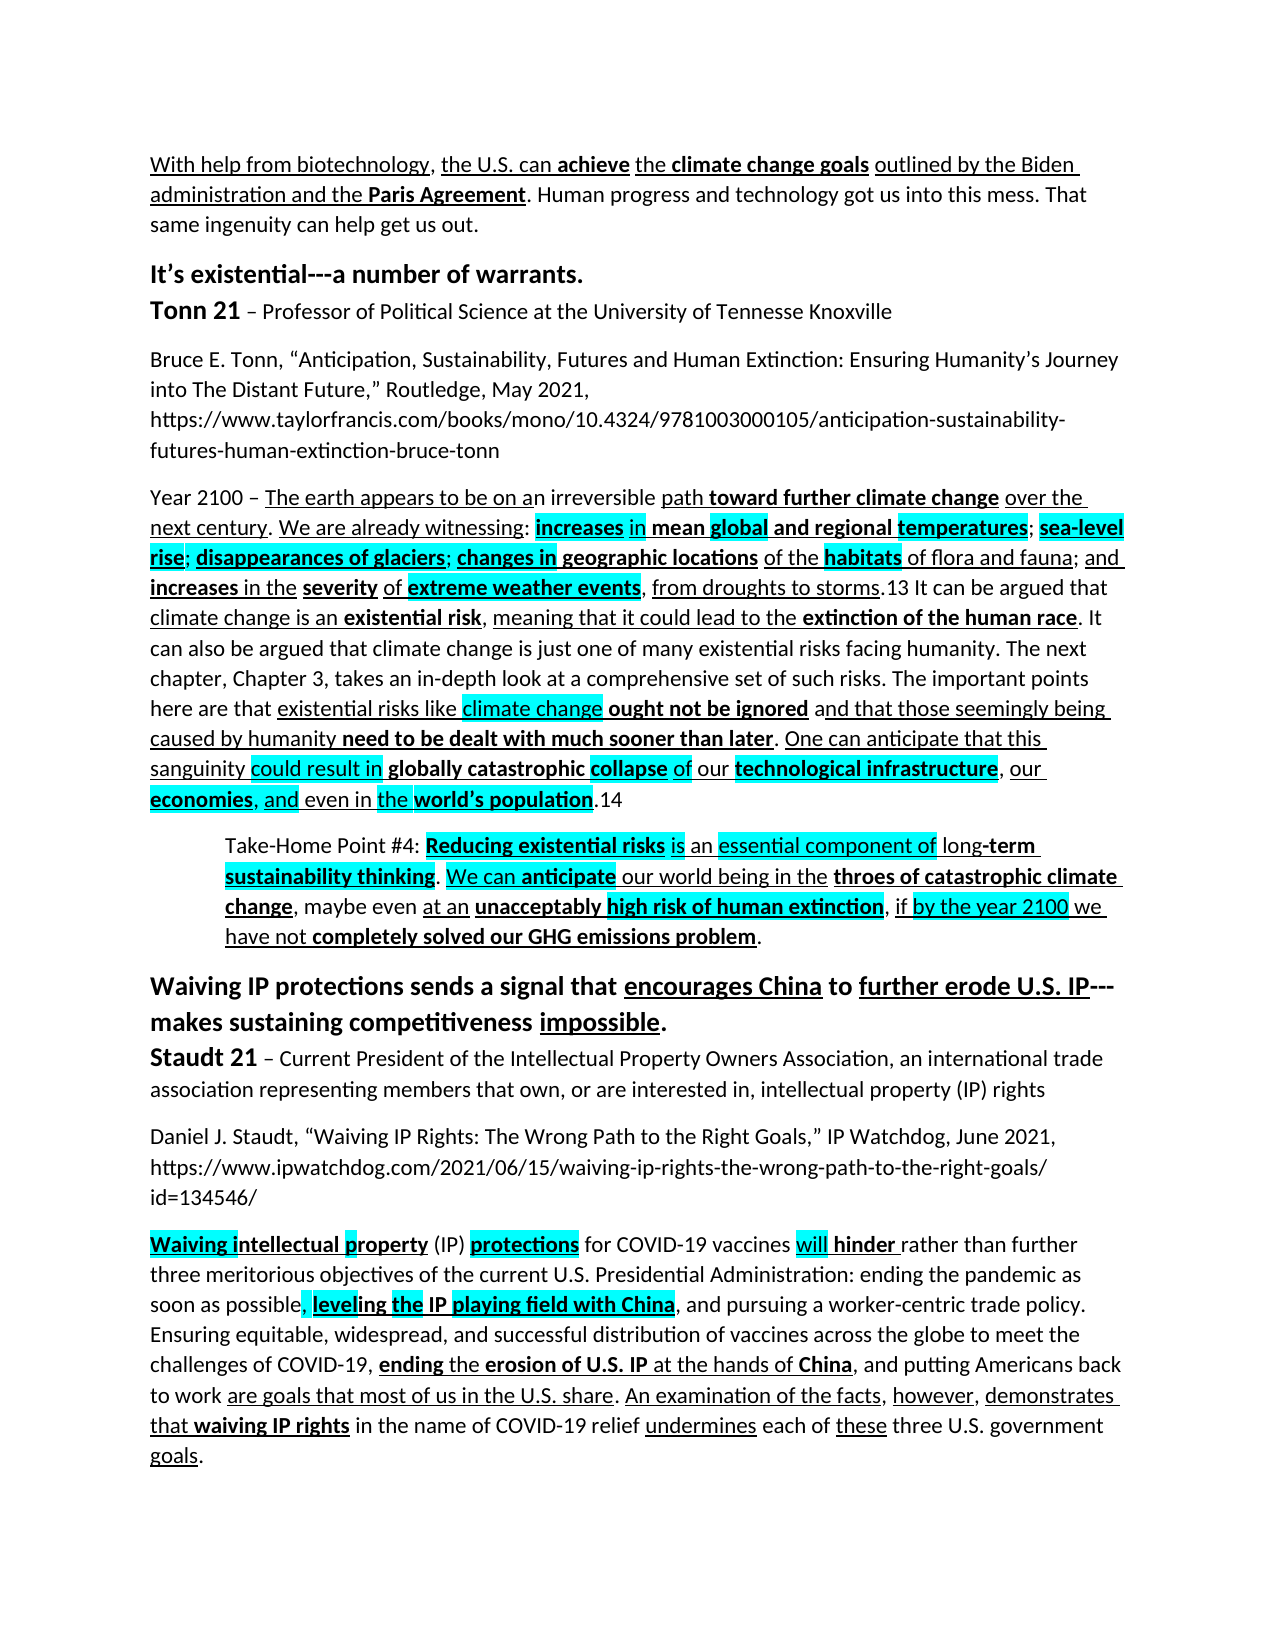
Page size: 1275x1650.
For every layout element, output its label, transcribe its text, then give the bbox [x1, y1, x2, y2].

text Bruce E. Tonn, “Anticipation, Sustainability, Futures and Human Extinction: Ensuring Humanity’s Journey into The Distant Future,” Routledge, May 2021, https://www.taylorfrancis.com/books/mono/10.4324/9781003000105/anticipation-sustainability-futures-human-extinction-bruce-tonn [150, 345, 1125, 464]
text Tonn 21 – Professor of Political Science at the University of Tennesse Knoxville [150, 293, 1125, 326]
text Waiving intellectual property (IP) protections for COVID-19 vaccines will hinder rather than further three meritorious objectives of the current U.S. Presidential Administration: ending the pandemic as soon as possible, leveling the IP playing field with China, and pursuing a worker-centric trade policy. Ensuring equitable, widespread, and successful distribution of vaccines across the globe to meet the challenges of COVID-19, ending the erosion of U.S. IP at the hands of China, and putting Americans back to work are goals that most of us in the U.S. share. An examination of the facts, however, demonstrates that waiving IP rights in the name of COVID-19 relief undermines each of these three U.S. government goals. [150, 1230, 1125, 1469]
text With help from biotechnology, the U.S. can achieve the climate change goals outlined by the Biden administration and the Paris Agreement. Human progress and technology got us into this mess. That same ingenuity can help get us out. [150, 150, 1125, 238]
subtitle Waiving IP protections sends a signal that encourages China to further erode U.S. IP---makes sustaining competitiveness impossible. [150, 969, 1125, 1038]
subtitle It’s existential---a number of warrants. [150, 257, 1125, 290]
text Year 2100 – The earth appears to be on an irreversible path toward further climate change over the next century. We are already witnessing: increases in mean global and regional temperatures; sea-level rise; disappearances of glaciers; changes in geographic locations of the habitats of flora and fauna; and increases in the severity of extreme weather events, from droughts to storms.13 It can be argued that climate change is an existential risk, meaning that it could lead to the extinction of the human race. It can also be argued that climate change is just one of many existential risks facing humanity. The next chapter, Chapter 3, takes an in-depth look at a comprehensive set of such risks. The important points here are that existential risks like climate change ought not be ignored and that those seemingly being caused by humanity need to be dealt with much sooner than later. One can anticipate that this sanguinity could result in globally catastrophic collapse of our technological infrastructure, our economies, and even in the world’s population.14 [150, 483, 1125, 813]
text Staudt 21 – Current President of the Intellectual Property Owners Association, an international trade association representing members that own, or are interested in, intellectual property (IP) rights [150, 1040, 1125, 1104]
text Daniel J. Staudt, “Waiving IP Rights: The Wrong Path to the Right Goals,” IP Watchdog, June 2021, https://www.ipwatchdog.com/2021/06/15/waiving-ip-rights-the-wrong-path-to-the-right-goals/id=134546/ [150, 1122, 1125, 1211]
text Take-Home Point #4: Reducing existential risks is an essential component of long-term sustainability thinking. We can anticipate our world being in the throes of catastrophic climate change, maybe even at an unacceptably high risk of human extinction, if by the year 2100 we have not completely solved our GHG emissions problem. [225, 832, 1125, 950]
